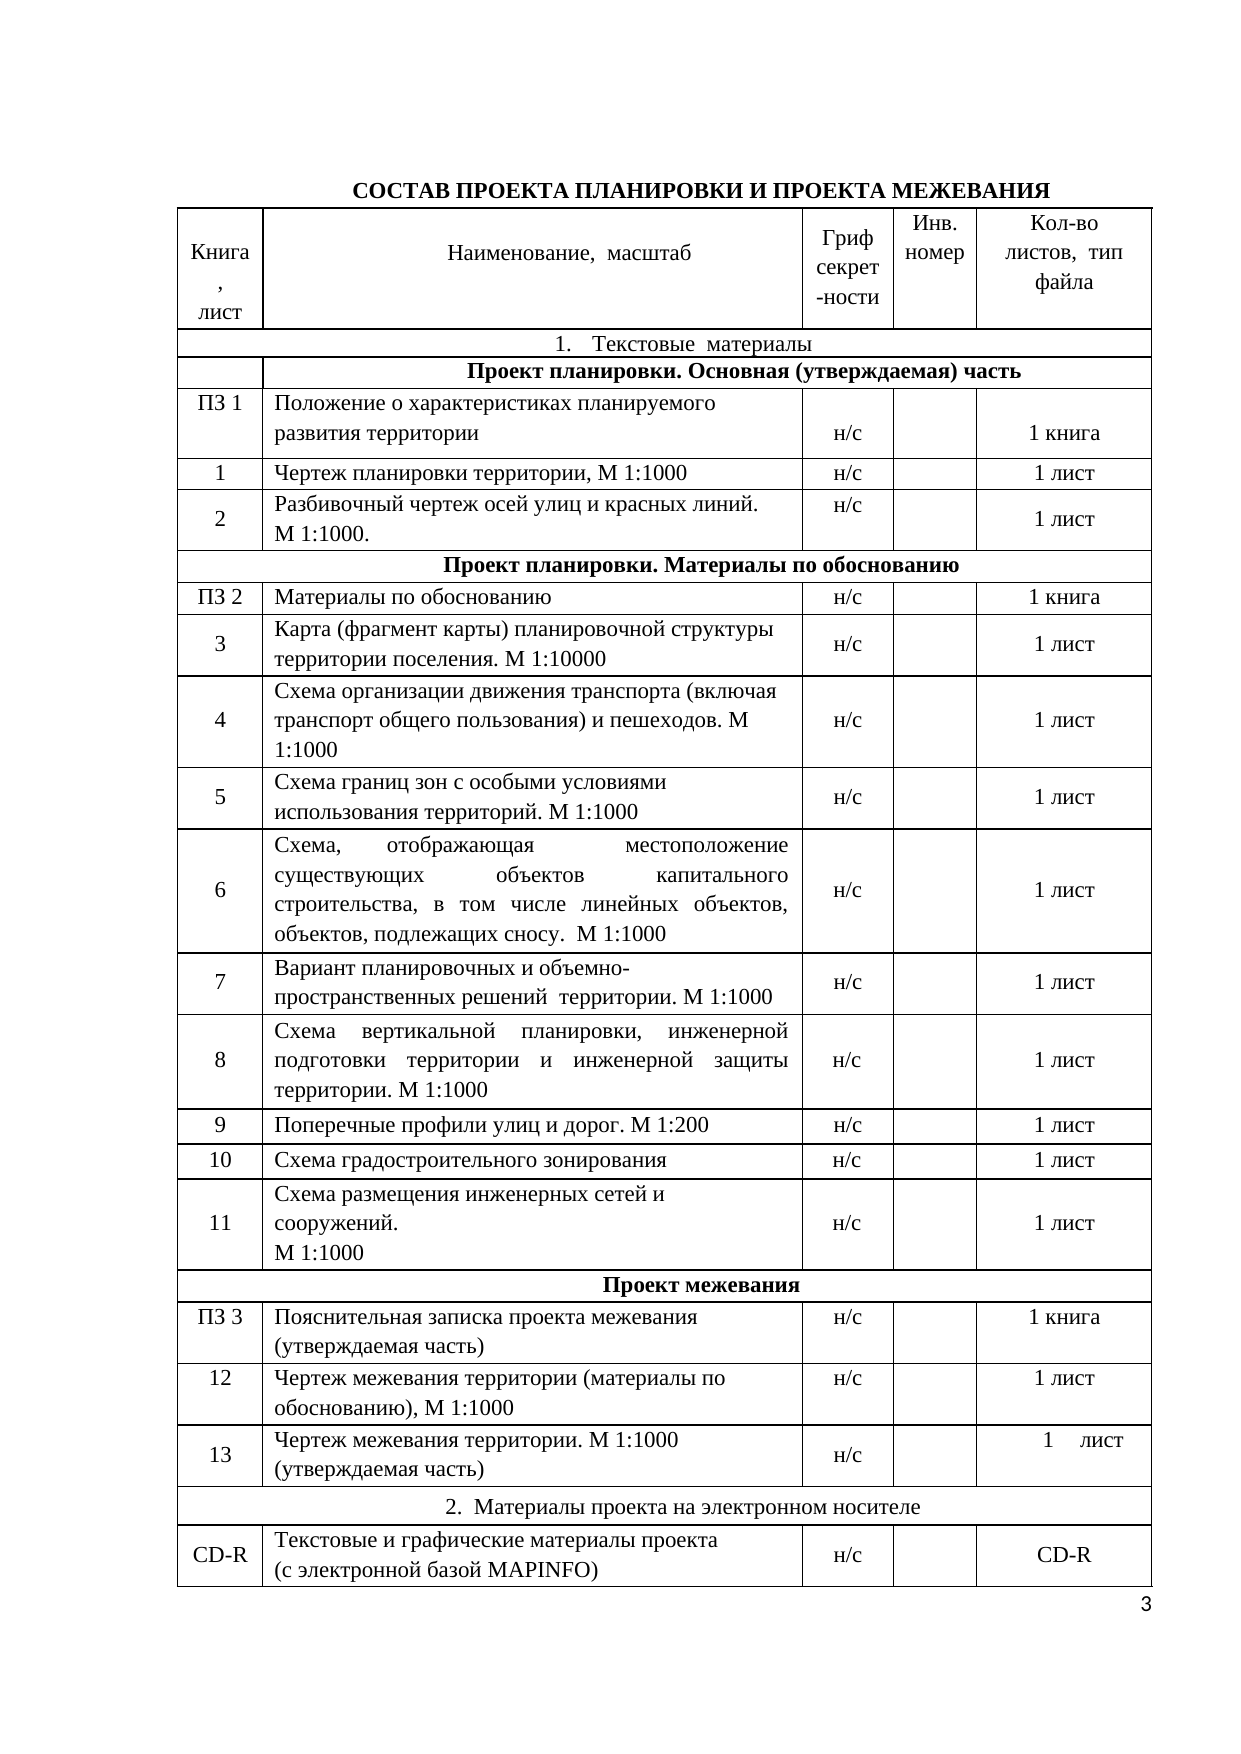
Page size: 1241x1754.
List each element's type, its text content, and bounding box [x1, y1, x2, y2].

table_cell н/с [803, 1364, 893, 1424]
table_cell н/с [803, 830, 893, 952]
table_cell 1 лист [977, 1180, 1151, 1269]
table_cell 1 лист [977, 459, 1151, 489]
table_cell [894, 830, 976, 952]
table_cell н/с [803, 1180, 893, 1269]
text СОСТАВ ПРОЕКТА ПЛАНИРОВКИ И ПРОЕКТА МЕЖЕВАНИЯ [177, 177, 1152, 204]
table_cell 1 лист [977, 677, 1151, 766]
table_cell 1 книга [977, 583, 1151, 614]
table_cell 4 [178, 677, 262, 766]
table_cell н/с [803, 677, 893, 766]
table_cell 1 книга [977, 389, 1151, 458]
table_cell н/с [803, 389, 893, 458]
table_cell CD-R [178, 1526, 262, 1586]
table_cell [894, 459, 976, 489]
table_cell [894, 1145, 976, 1178]
table_header Книга, лист [178, 209, 262, 328]
table_cell Карта (фрагмент карты) планировочной структуры территории поселения. М 1:10000 [263, 615, 802, 675]
table_cell 1 лист [977, 490, 1151, 550]
table_cell 5 [178, 768, 262, 828]
table_cell Поперечные профили улиц и дорог. М 1:200 [263, 1110, 802, 1143]
table_cell 12 [178, 1364, 262, 1424]
table_cell 8 [178, 1015, 262, 1108]
table_cell 2. Материалы проекта на электронном носителе [178, 1487, 1151, 1524]
table_cell н/с [803, 954, 893, 1014]
table_header Инв. номер [894, 209, 976, 328]
table_cell 7 [178, 954, 262, 1014]
table_cell 10 [178, 1145, 262, 1178]
table_cell Схема вертикальной планировки, инженерной подготовки территории и инженерной защиты территории. М 1:1000 [263, 1015, 802, 1108]
table_cell [894, 490, 976, 550]
table_cell н/с [803, 1145, 893, 1178]
table_cell Проект межевания [178, 1271, 1151, 1301]
table_cell CD-R [977, 1526, 1151, 1586]
table_cell 1 лист [977, 615, 1151, 675]
table_cell [894, 1526, 976, 1586]
table_cell ПЗ 1 [178, 389, 262, 458]
table_cell 1 [178, 459, 262, 489]
table_cell Положение о характеристиках планируемого развития территории [263, 389, 802, 458]
table_cell Разбивочный чертеж осей улиц и красных линий. М 1:1000. [263, 490, 802, 550]
table_cell н/с [803, 768, 893, 828]
table_cell н/с [803, 1110, 893, 1143]
table_cell [894, 1180, 976, 1269]
table_cell 1 лист [977, 1145, 1151, 1178]
table_cell 1 лист [977, 1015, 1151, 1108]
table_cell Чертеж межевания территории. М 1:1000 (утверждаемая часть) [263, 1426, 802, 1486]
table_cell н/с [803, 615, 893, 675]
table_cell Материалы по обоснованию [263, 583, 802, 614]
table_cell Схема размещения инженерных сетей и сооружений. М 1:1000 [263, 1180, 802, 1269]
table_cell Текстовые материалы [178, 330, 1151, 356]
table_cell Проект планировки. Основная (утверждаемая) часть [264, 358, 1151, 388]
table_cell 1 книга [977, 1303, 1151, 1363]
table_cell [894, 389, 976, 458]
table_cell ПЗ 3 [178, 1303, 262, 1363]
table_cell [894, 1015, 976, 1108]
table_cell 1 лист [977, 954, 1151, 1014]
table_cell [894, 1303, 976, 1363]
table_cell 2 [178, 490, 262, 550]
table_cell Текстовые и графические материалы проекта (с электронной базой MAPINFO) [263, 1526, 802, 1586]
table_cell 1 лист [977, 1364, 1151, 1424]
table_cell Схема градостроительного зонирования [263, 1145, 802, 1178]
table_cell [894, 583, 976, 614]
table_cell н/с [803, 1426, 893, 1486]
table_cell лист [977, 1426, 1151, 1486]
table_header Кол-во листов, тип файла [977, 209, 1151, 328]
table_cell н/с [803, 583, 893, 614]
table_cell 1 лист [977, 768, 1151, 828]
table_cell 1 лист [977, 1110, 1151, 1143]
table_cell Чертеж планировки территории, М 1:1000 [263, 459, 802, 489]
table_header Гриф секрет-ности [803, 209, 893, 328]
table_cell [178, 358, 262, 388]
table_cell [894, 615, 976, 675]
table_cell н/с [803, 490, 893, 550]
table_cell ПЗ 2 [178, 583, 262, 614]
table_cell Вариант планировочных и объемно-пространственных решений территории. М 1:1000 [263, 954, 802, 1014]
table_cell 9 [178, 1110, 262, 1143]
table_cell [894, 954, 976, 1014]
table_header Наименование, масштаб [264, 209, 802, 328]
table_cell н/с [803, 1303, 893, 1363]
table_cell н/с [803, 1526, 893, 1586]
table_cell Проект планировки. Материалы по обоснованию [178, 551, 1151, 582]
table_cell 13 [178, 1426, 262, 1486]
table_cell 11 [178, 1180, 262, 1269]
table_cell Пояснительная записка проекта межевания (утверждаемая часть) [263, 1303, 802, 1363]
table_cell Схема организации движения транспорта (включая транспорт общего пользования) и пешеходов. М 1:1000 [263, 677, 802, 766]
table_cell н/с [803, 1015, 893, 1108]
table_cell 1 лист [977, 830, 1151, 952]
table_cell [894, 768, 976, 828]
table_cell Схема границ зон с особыми условиями использования территорий. М 1:1000 [263, 768, 802, 828]
table_cell Схема, отображающая местоположение существующих объектов капитального строительства, в том числе линейных объектов, объектов, подлежащих сносу. М 1:1000 [263, 830, 802, 952]
table_cell н/с [803, 459, 893, 489]
table_cell Чертеж межевания территории (материалы по обоснованию), М 1:1000 [263, 1364, 802, 1424]
table_cell 3 [178, 615, 262, 675]
table_cell [894, 1426, 976, 1486]
table_cell [894, 677, 976, 766]
table_cell 6 [178, 830, 262, 952]
table_cell [894, 1110, 976, 1143]
table_cell [894, 1364, 976, 1424]
